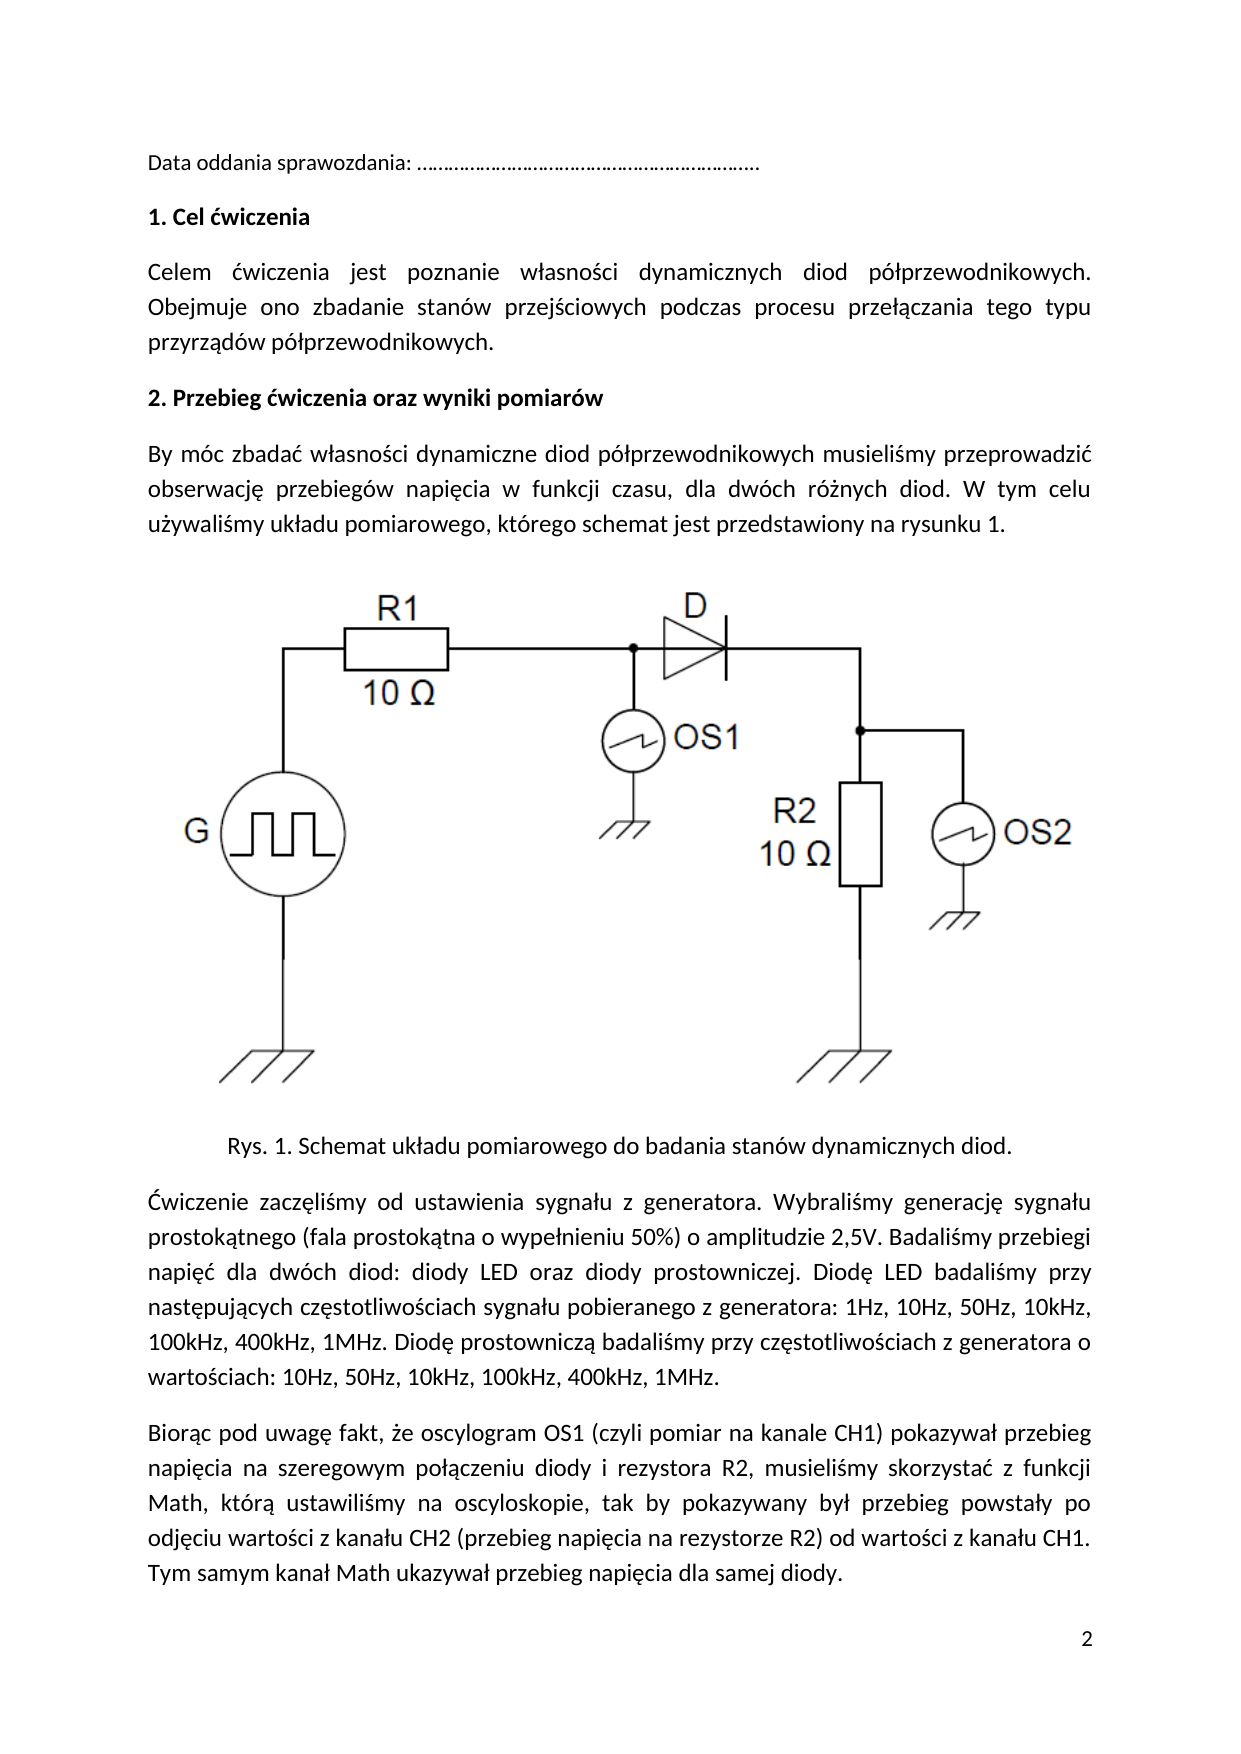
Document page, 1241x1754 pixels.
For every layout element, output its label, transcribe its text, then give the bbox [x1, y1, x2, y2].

text Biorąc pod uwagę fakt, że oscylogram OS1 (czyli pomiar na kanale CH1) pokazywał przebieg napięcia na szeregowym połączeniu diody i rezystora R2, musieliśmy skorzystać z funkcji Math, którą ustawiliśmy na oscyloskopie, tak by pokazywany był przebieg powstały po odjęciu wartości z kanału CH2 (przebieg napięcia na rezystorze R2) od wartości z kanału CH1. Tym samym kanał Math ukazywał przebieg napięcia dla samej diody. [148, 1417, 1093, 1587]
text By móc zbadać własności dynamiczne diod półprzewodnikowych musieliśmy przeprowadzić obserwację przebiegów napięcia w funkcji czasu, dla dwóch różnych diod. W tym celu używaliśmy układu pomiarowego, którego schemat jest przedstawiony na rysunku 1. [148, 438, 1093, 539]
text Data oddania sprawozdania: ……………………………………………………….. [148, 148, 1093, 176]
text 1. Cel ćwiczenia [148, 201, 1093, 231]
text Ćwiczenie zaczęliśmy od ustawienia sygnału z generatora. Wybraliśmy generację sygnału prostokątnego (fala prostokątna o wypełnieniu 50%) o amplitudzie 2,5V. Badaliśmy przebiegi napięć dla dwóch diod: diody LED oraz diody prostowniczej. Diodę LED badaliśmy przy następujących częstotliwościach sygnału pobieranego z generatora: 1Hz, 10Hz, 50Hz, 10kHz, 100kHz, 400kHz, 1MHz. Diodę prostowniczą badaliśmy przy częstotliwościach z generatora o wartościach: 10Hz, 50Hz, 10kHz, 100kHz, 400kHz, 1MHz. [148, 1186, 1093, 1392]
text Rys. 1. Schemat układu pomiarowego do badania stanów dynamicznych diod. [148, 1130, 1093, 1161]
picture [147, 563, 1093, 1106]
text 2. Przebieg ćwiczenia oraz wyniki pomiarów [148, 382, 1093, 413]
text Celem ćwiczenia jest poznanie własności dynamicznych diod półprzewodnikowych. Obejmuje ono zbadanie stanów przejściowych podczas procesu przełączania tego typu przyrządów półprzewodnikowych. [148, 256, 1093, 357]
